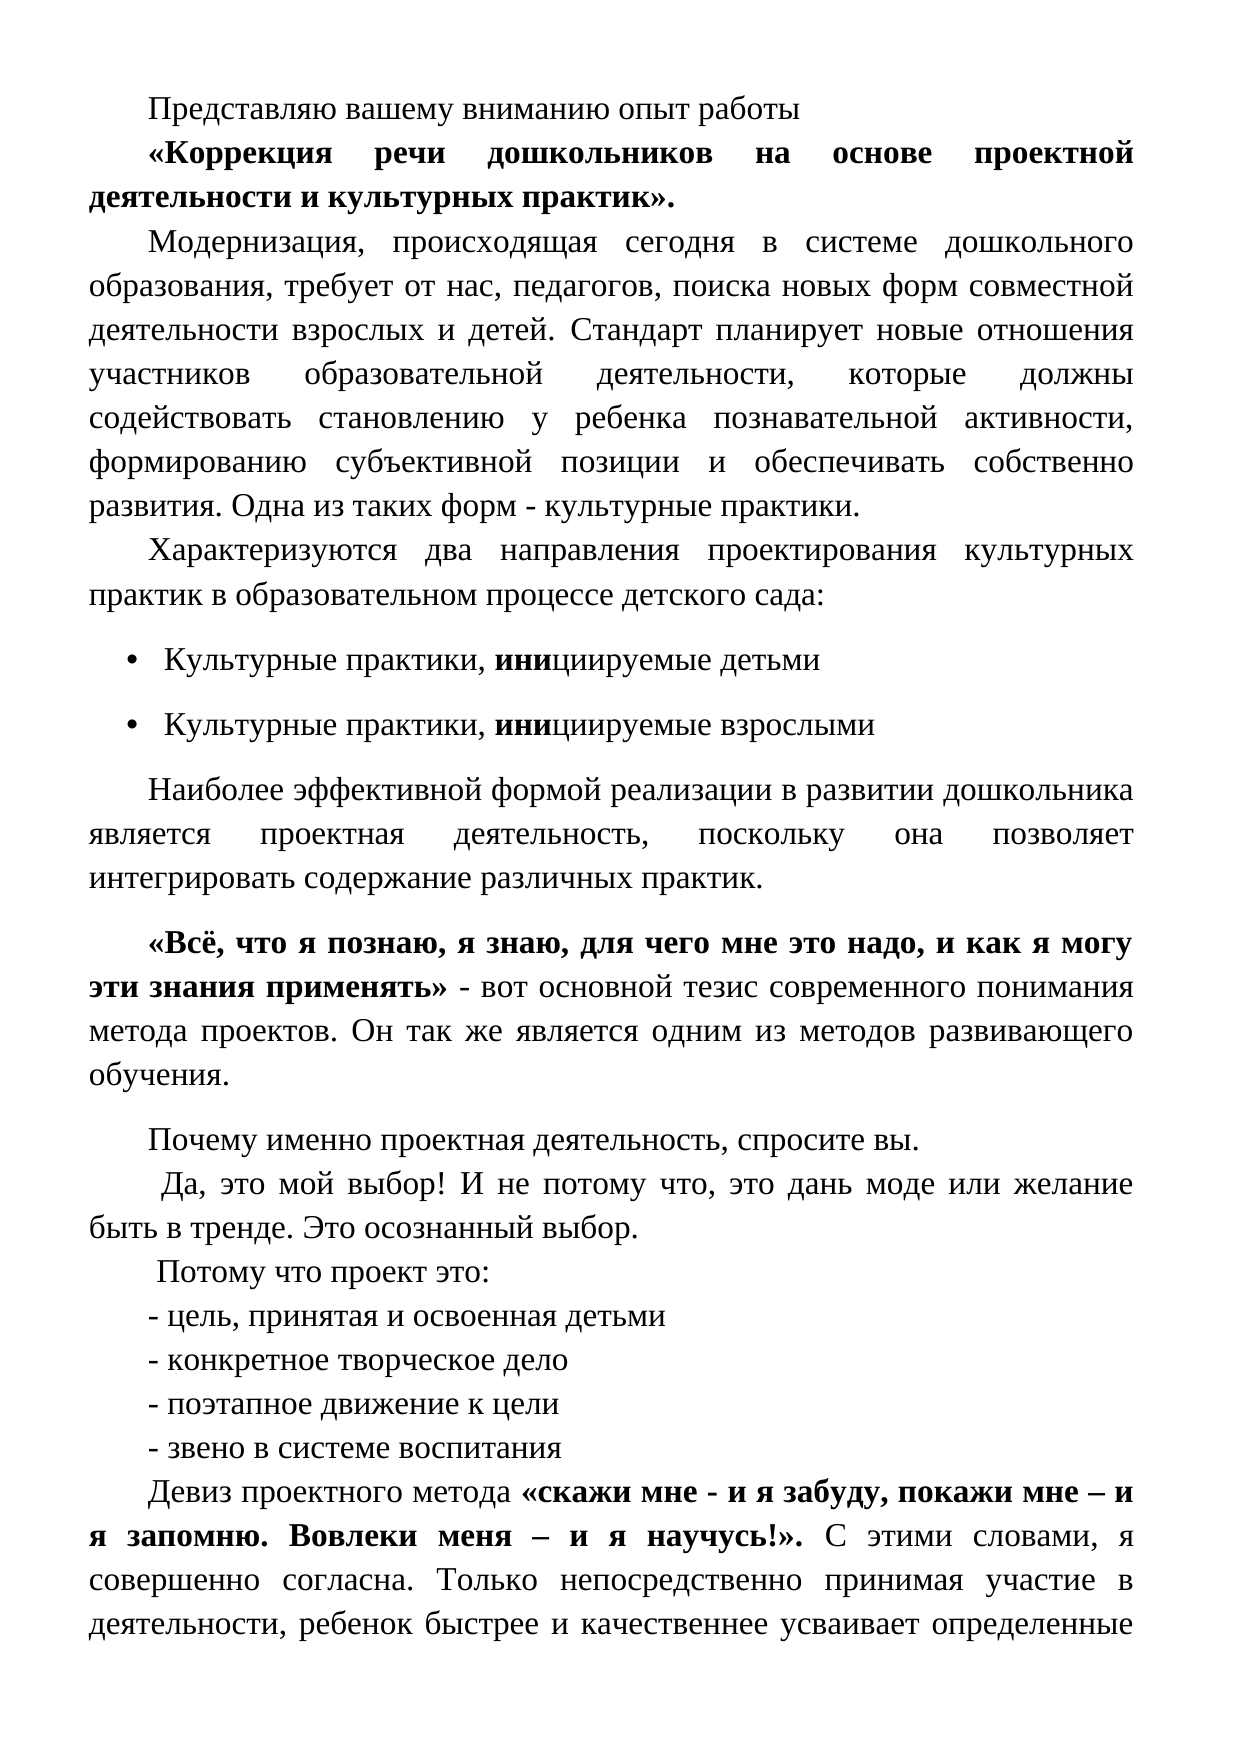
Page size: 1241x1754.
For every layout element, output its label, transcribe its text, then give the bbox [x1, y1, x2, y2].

text «Коррекция речи дошкольников на основе проектной деятельности и культурных практик». [89, 133, 1134, 215]
text Представляю вашему вниманию опыт работы [89, 89, 1134, 127]
text Наиболее эффективной формой реализации в развитии дошкольника является проектная деятельность, поскольку она позволяет интегрировать содержание различных практик. [89, 769, 1134, 895]
text «Всё, что я познаю, я знаю, для чего мне это надо, и как я могу эти знания применять» - вот основной тезис современного понимания метода проектов. Он так же является одним из методов развивающего обучения. [89, 922, 1134, 1092]
text Модернизация, происходящая сегодня в системе дошкольного образования, требует от нас, педагогов, поиска новых форм совместной деятельности взрослых и детей. Стандарт планирует новые отношения участников образовательной деятельности, которые должны содействовать становлению у ребенка познавательной активности, формированию субъективной позиции и обеспечивать собственно развития. Одна из таких форм - культурные практики. [89, 221, 1134, 524]
text - конкретное творческое дело [89, 1339, 1134, 1378]
text - поэтапное движение к цели [89, 1383, 1134, 1422]
text Характеризуются два направления проектирования культурных практик в образовательном процессе детского сада: [89, 530, 1134, 612]
list Культурные практики, инициируемые детьми [126, 639, 1134, 677]
text Потому что проект это: [89, 1251, 1134, 1289]
text Да, это мой выбор! И не потому что, это дань моде или желание быть в тренде. Это осознанный выбор. [89, 1163, 1134, 1245]
list Культурные практики, инициируемые взрослыми [126, 704, 1134, 742]
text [89, 1471, 1134, 1642]
text - звено в системе воспитания [89, 1427, 1134, 1466]
text Почему именно проектная деятельность, спросите вы. [89, 1119, 1134, 1157]
text - цель, принятая и освоенная детьми [89, 1295, 1134, 1333]
